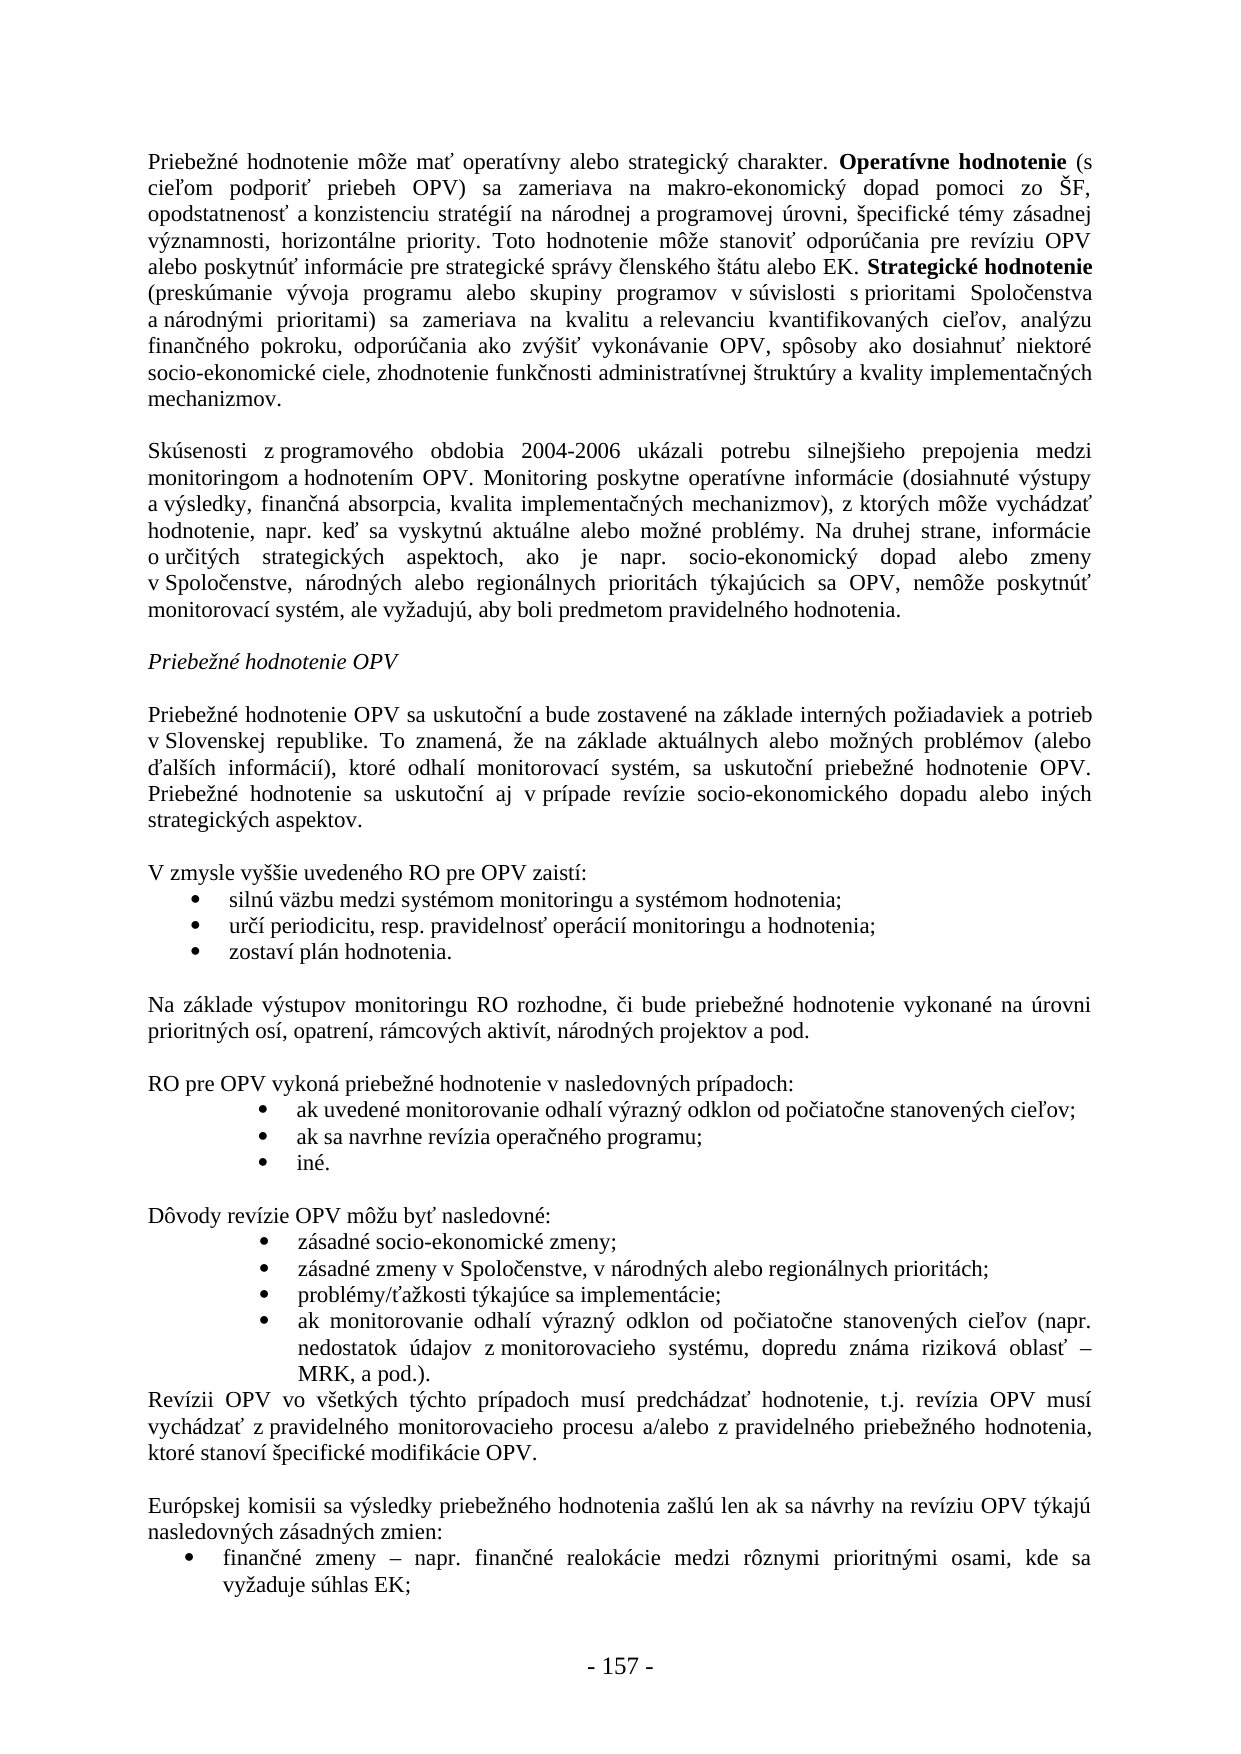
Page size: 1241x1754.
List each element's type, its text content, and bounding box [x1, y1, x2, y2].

text Na základe výstupov monitoringu RO rozhodne, či bude priebežné hodnotenie vykonané na úrovni prioritných osí, opatrení, rámcových aktivít, národných projektov a pod. [148, 991, 1092, 1044]
list silnú väzbu medzi systémom monitoringu a systémom hodnotenia; [191, 886, 1092, 912]
list ak sa navrhne revízia operačného programu; [259, 1123, 1092, 1149]
text Skúsenosti z programového obdobia 2004-2006 ukázali potrebu silnejšieho prepojenia medzi monitoringom a hodnotením OPV. Monitoring poskytne operatívne informácie (dosiahnuté výstupy a výsledky, finančná absorpcia, kvalita implementačných mechanizmov), z ktorých môže vychádzať hodnotenie, napr. keď sa vyskytnú aktuálne alebo možné problémy. Na druhej strane, informácie o určitých strategických aspektoch, ako je napr. socio-ekonomický dopad alebo zmeny v Spoločenstve, národných alebo regionálnych prioritách týkajúcich sa OPV, nemôže poskytnúť monitorovací systém, ale vyžadujú, aby boli predmetom pravidelného hodnotenia. [148, 438, 1092, 622]
list finančné zmeny – napr. finančné realokácie medzi rôznymi prioritnými osami, kde sa vyžaduje súhlas EK; [185, 1544, 1092, 1597]
list ak monitorovanie odhalí výrazný odklon od počiatočne stanovených cieľov (napr. nedostatok údajov z monitorovacieho systému, dopredu známa riziková oblasť – MRK, a pod.). [260, 1307, 1092, 1386]
list iné. [259, 1149, 1092, 1176]
text Priebežné hodnotenie OPV [148, 648, 1092, 675]
text RO pre OPV vykoná priebežné hodnotenie v nasledovných prípadoch: [148, 1070, 1092, 1096]
text Európskej komisii sa výsledky priebežného hodnotenia zašlú len ak sa návrhy na revíziu OPV týkajú nasledovných zásadných zmien: [148, 1492, 1092, 1544]
list ak uvedené monitorovanie odhalí výrazný odklon od počiatočne stanovených cieľov; [259, 1096, 1092, 1123]
list problémy/ťažkosti týkajúce sa implementácie; [260, 1281, 1092, 1307]
list určí periodicitu, resp. pravidelnosť operácií monitoringu a hodnotenia; [191, 912, 1092, 938]
text V zmysle vyššie uvedeného RO pre OPV zaistí: [148, 859, 1092, 886]
text Dôvody revízie OPV môžu byť nasledovné: [148, 1202, 1092, 1228]
list zásadné zmeny v Spoločenstve, v národných alebo regionálnych prioritách; [260, 1254, 1092, 1281]
list zostaví plán hodnotenia. [191, 938, 1092, 965]
text Priebežné hodnotenie môže mať operatívny alebo strategický charakter. Operatívne hodnotenie (s cieľom podporiť priebeh OPV) sa zameriava na makro-ekonomický dopad pomoci zo ŠF, opodstatnenosť a konzistenciu stratégií na národnej a programovej úrovni, špecifické témy zásadnej významnosti, horizontálne priority. Toto hodnotenie môže stanoviť odporúčania pre revíziu OPV alebo poskytnúť informácie pre strategické správy členského štátu alebo EK. Strategické hodnotenie (preskúmanie vývoja programu alebo skupiny programov v súvislosti s prioritami Spoločenstva a národnými prioritami) sa zameriava na kvalitu a relevanciu kvantifikovaných cieľov, analýzu finančného pokroku, odporúčania ako zvýšiť vykonávanie OPV, spôsoby ako dosiahnuť niektoré socio-ekonomické ciele, zhodnotenie funkčnosti administratívnej štruktúry a kvality implementačných mechanizmov. [148, 148, 1092, 411]
text Revízii OPV vo všetkých týchto prípadoch musí predchádzať hodnotenie, t.j. revízia OPV musí vychádzať z pravidelného monitorovacieho procesu a/alebo z pravidelného priebežného hodnotenia, ktoré stanoví špecifické modifikácie OPV. [148, 1386, 1092, 1465]
text Priebežné hodnotenie OPV sa uskutoční a bude zostavené na základe interných požiadaviek a potrieb v Slovenskej republike. To znamená, že na základe aktuálnych alebo možných problémov (alebo ďalších informácií), ktoré odhalí monitorovací systém, sa uskutoční priebežné hodnotenie OPV. Priebežné hodnotenie sa uskutoční aj v prípade revízie socio-ekonomického dopadu alebo iných strategických aspektov. [148, 701, 1092, 833]
list zásadné socio-ekonomické zmeny; [260, 1228, 1092, 1254]
